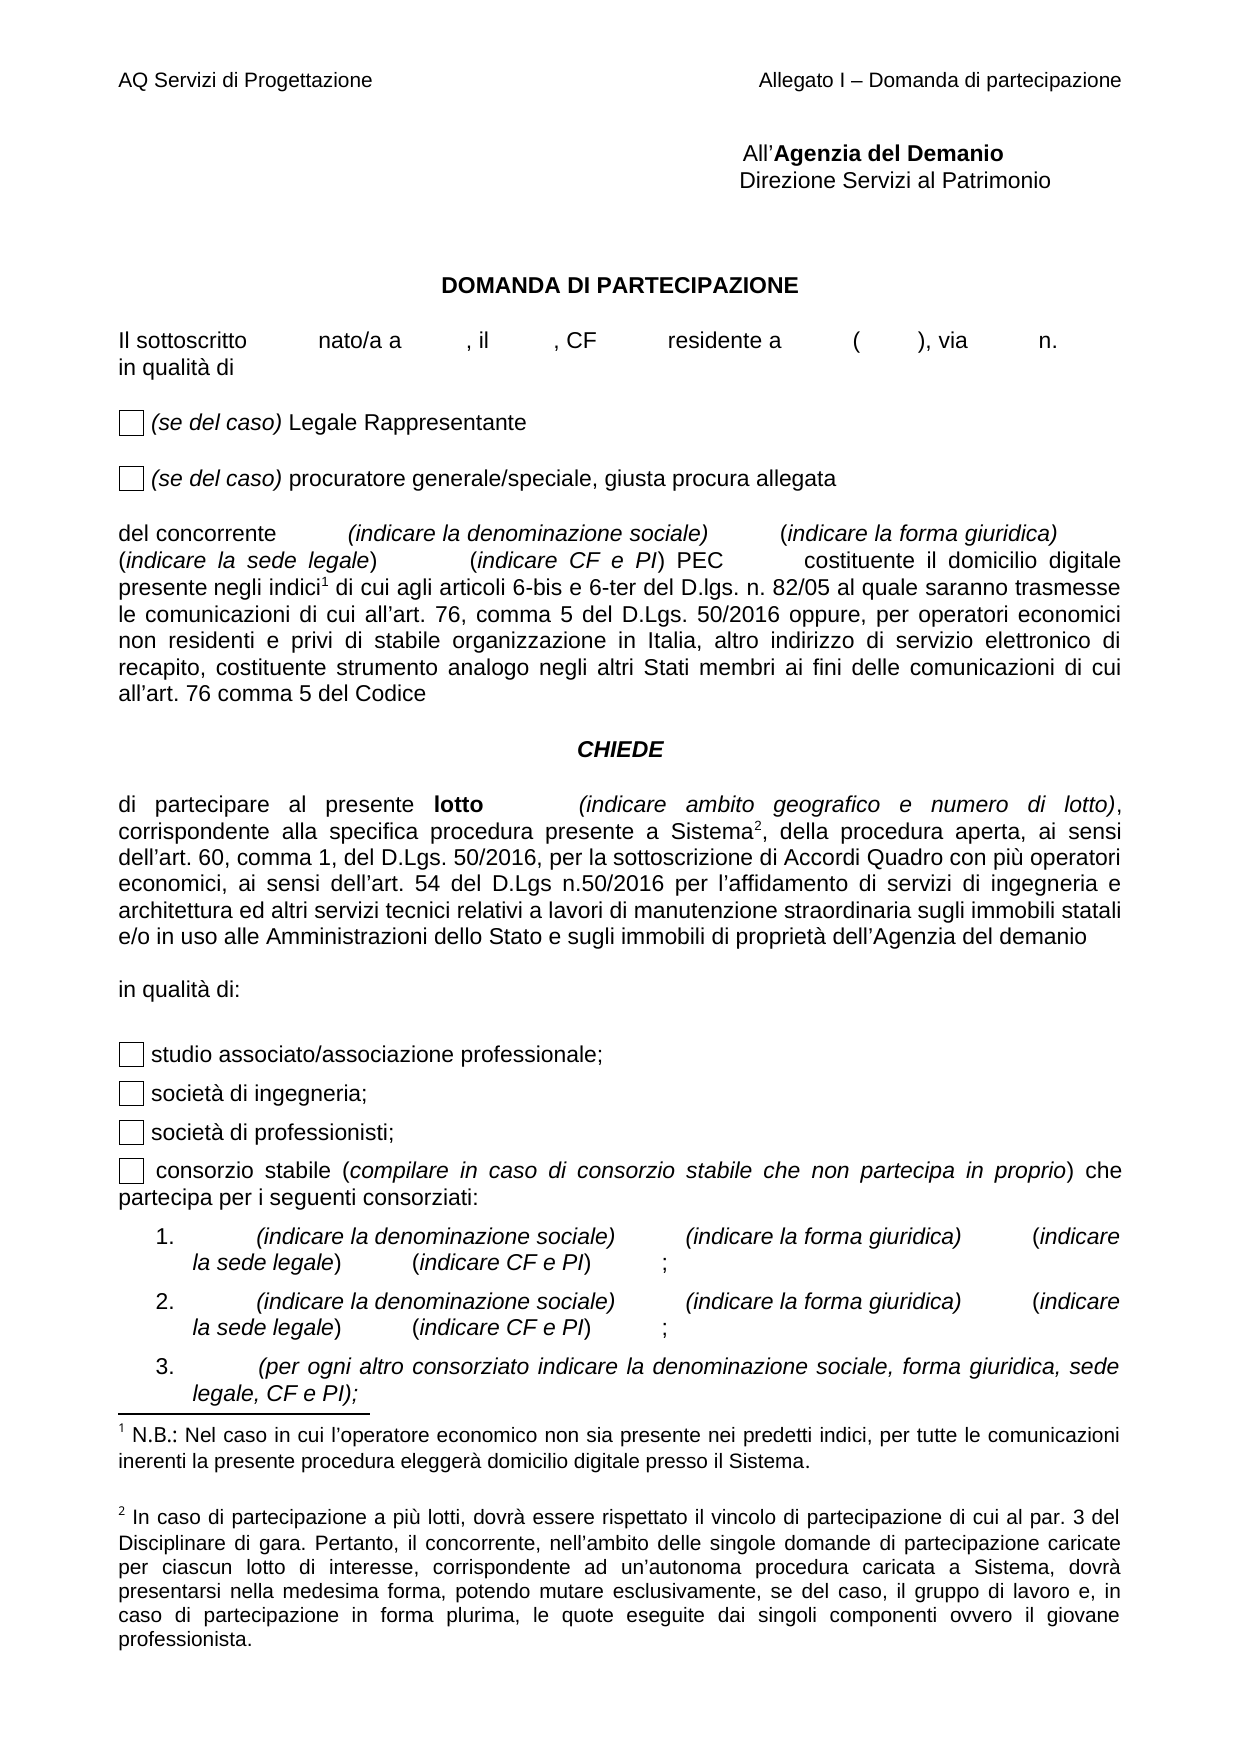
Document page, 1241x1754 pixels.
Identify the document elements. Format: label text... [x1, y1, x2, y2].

text DOMANDA DI PARTECIPAZIONE [118, 272, 1122, 298]
text di partecipare al presente lotto (indicare ambito geografico e numero di lotto), corrispondente alla specifica procedura presente a Sistema, della procedura aperta, ai sensi dell’art. 60, comma 1, del D.Lgs. 50/2016, per la sottoscrizione di Accordi Quadro con più operatori economici, ai sensi dell’art. 54 del D.Lgs n.50/2016 per l’affidamento di servizi di ingegneria e architettura ed altri servizi tecnici relativi a lavori di manutenzione straordinaria sugli immobili statali e/o in uso alle Amministrazioni dello Stato e sugli immobili di proprietà dell’Agenzia del demanio [118, 791, 1122, 949]
text CHIEDE [118, 736, 1122, 762]
text (se del caso) Legale Rappresentante [118, 409, 1122, 436]
list (per ogni altro consorziato indicare la denominazione sociale, forma giuridica, sede legale, CF e PI); [155, 1353, 1122, 1406]
list (indicare la denominazione sociale) (indicare la forma giuridica) (indicare la sede legale) (indicare CF e PI) ; [155, 1223, 1122, 1275]
text All’Agenzia del Demanio [723, 140, 1122, 167]
text Direzione Servizi al Patrimonio [738, 167, 1122, 193]
text società di ingegneria; [118, 1080, 1122, 1106]
text studio associato/associazione professionale; [118, 1041, 1122, 1067]
text in qualità di: [118, 976, 1122, 1002]
text consorzio stabile (compilare in caso di consorzio stabile che non partecipa in proprio) che partecipa per i seguenti consorziati: [118, 1157, 1122, 1210]
text (se del caso) procuratore generale/speciale, giusta procura allegata [118, 465, 1122, 491]
text società di professionisti; [118, 1119, 1122, 1145]
text Il sottoscritto nato/a a , il , CF residente a ( ), via n. in qualità di [118, 327, 1122, 380]
list (indicare la denominazione sociale) (indicare la forma giuridica) (indicare la sede legale) (indicare CF e PI) ; [155, 1288, 1122, 1341]
text del concorrente (indicare la denominazione sociale) (indicare la forma giuridica) (indicare la sede legale) (indicare CF e PI) PEC costituente il domicilio digitale presente negli indici di cui agli articoli 6-bis e 6-ter del D.lgs. n. 82/05 al quale saranno trasmesse le comunicazioni di cui all’art. 76, comma 5 del D.Lgs. 50/2016 oppure, per operatori economici non residenti e privi di stabile organizzazione in Italia, altro indirizzo di servizio elettronico di recapito, costituente strumento analogo negli altri Stati membri ai fini delle comunicazioni di cui all’art. 76 comma 5 del Codice [118, 520, 1122, 707]
